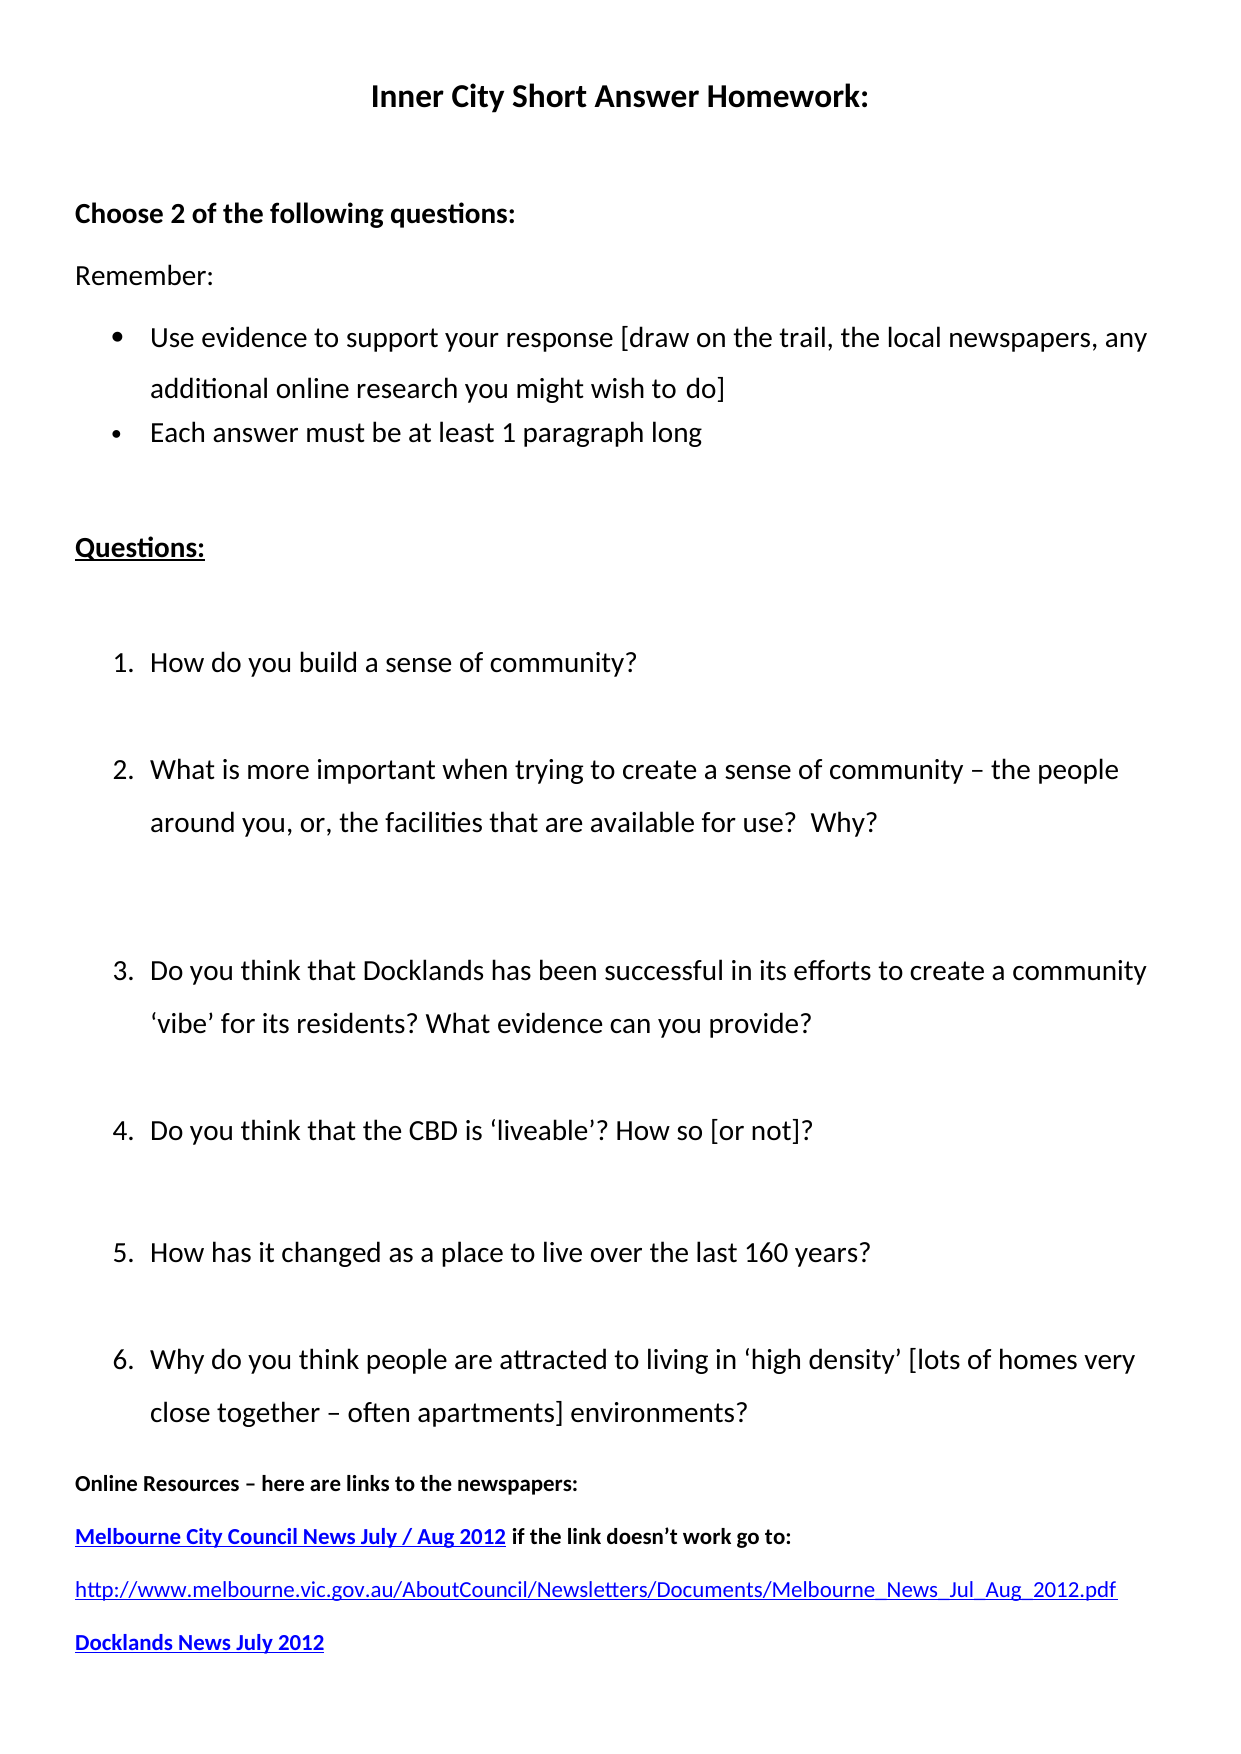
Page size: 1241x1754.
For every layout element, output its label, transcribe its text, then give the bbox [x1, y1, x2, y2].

list Do you think that the CBD is ‘liveable’? How so [or not]? [112, 1112, 1165, 1148]
text Online Resources – here are links to the newspapers: [75, 1469, 1165, 1497]
text Melbourne City Council News July / Aug 2012 if the link doesn’t work go to: [75, 1522, 1165, 1550]
list Each answer must be at least 1 paragraph long [112, 414, 1165, 450]
text Remember: [75, 257, 1165, 293]
list Do you think that Docklands has been successful in its efforts to create a community ‘vibe’ for its residents? What evidence can you provide? [112, 952, 1165, 1041]
list Use evidence to support your response [draw on the trail, the local newspapers, any additional online research you might wish to do] [112, 319, 1165, 407]
text Inner City Short Answer Homework: [75, 75, 1165, 116]
list What is more important when trying to create a sense of community – the people around you, or, the facilities that are available for use? Why? [112, 751, 1165, 840]
list Why do you think people are attracted to living in ‘high density’ [lots of homes very close together – often apartments] environments? [112, 1341, 1165, 1430]
text Docklands News July 2012 [75, 1628, 1165, 1656]
text Questions: [75, 529, 1165, 565]
text http://www.melbourne.vic.gov.au/AboutCouncil/Newsletters/Documents/Melbourne_News_Jul_Aug_2012.pdf [75, 1575, 1165, 1603]
list How has it changed as a place to live over the last 160 years? [112, 1234, 1165, 1270]
text Choose 2 of the following questions: [75, 196, 1165, 231]
list How do you build a sense of community? [112, 644, 1165, 679]
